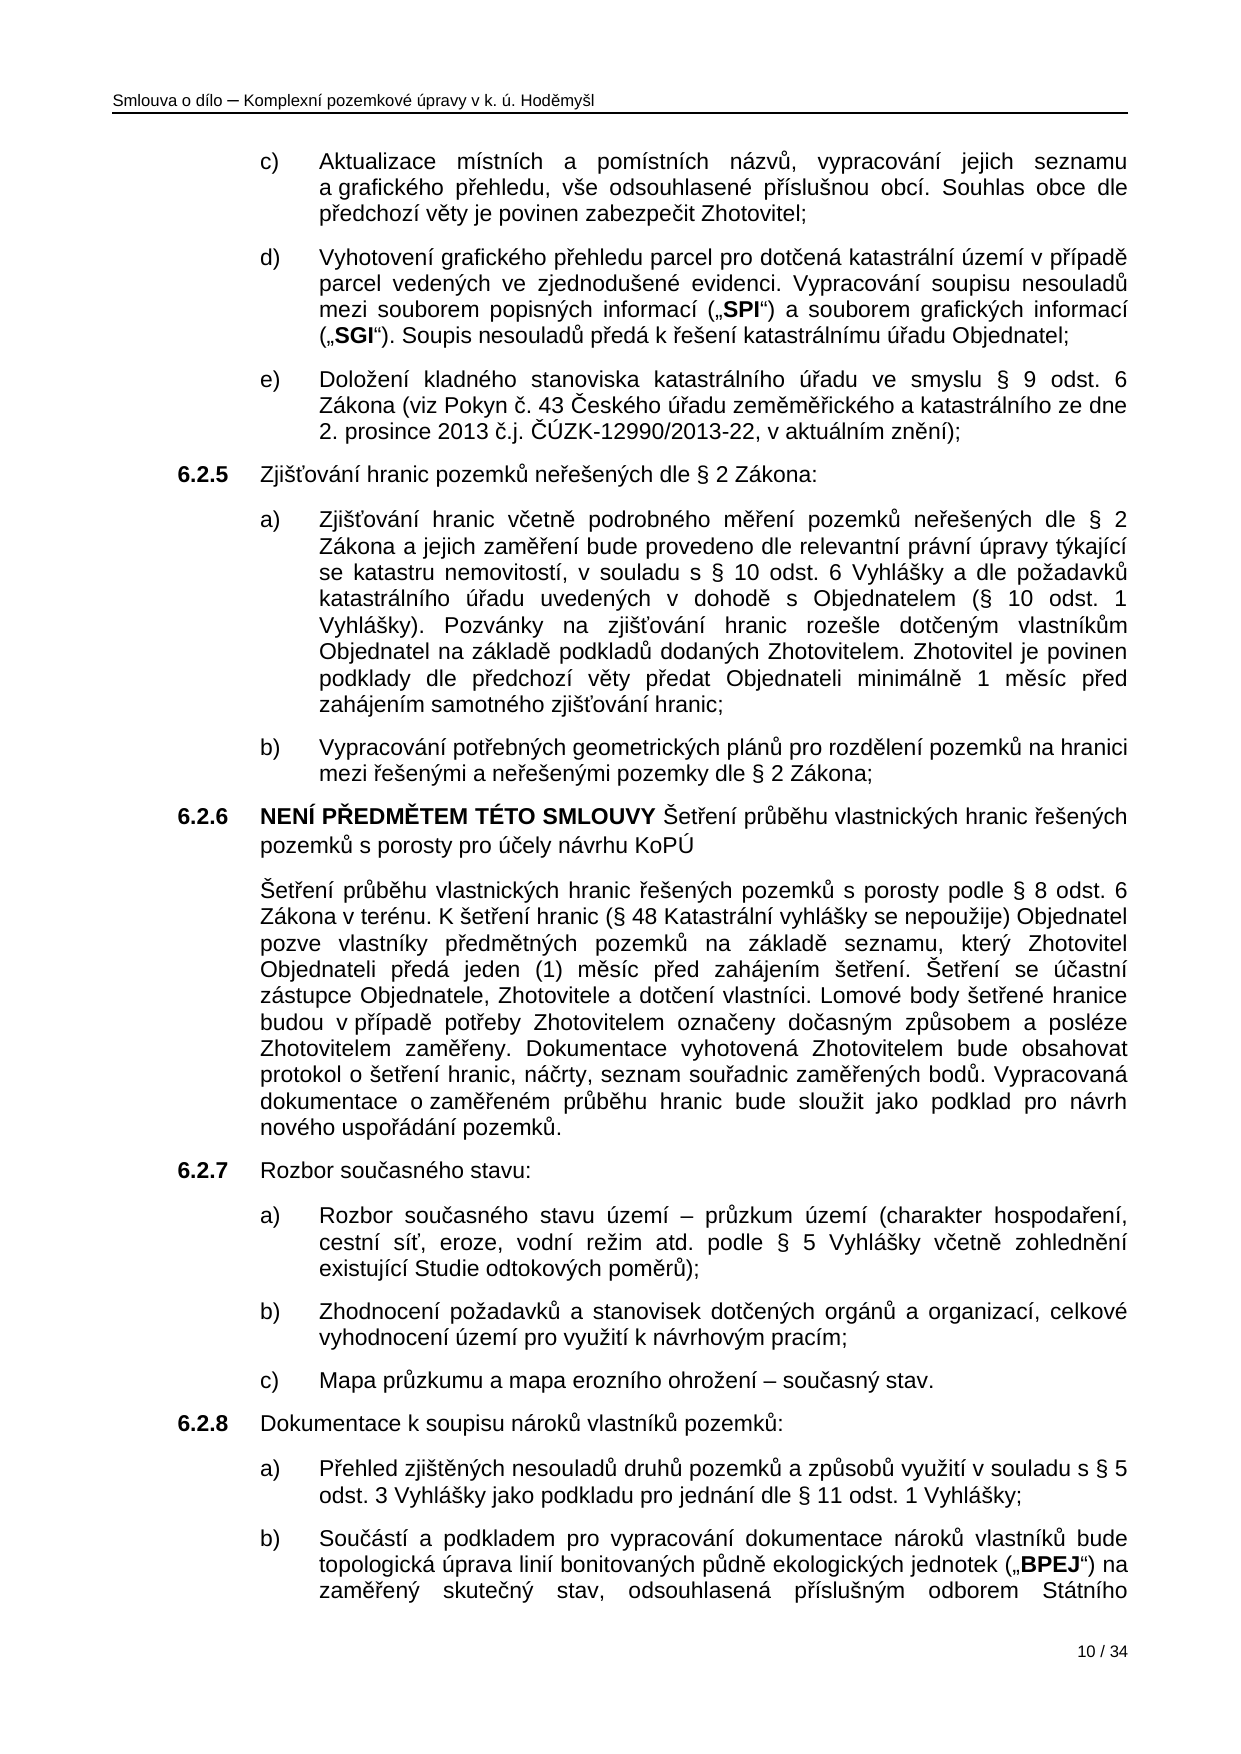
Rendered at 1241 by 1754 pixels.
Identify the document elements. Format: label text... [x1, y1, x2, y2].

list Šetření průběhu vlastnických hranic řešených pozemků s porosty podle § 8 odst. 6 Zákona v terénu. K šetření hranic (§ 48 Katastrální vyhlášky se nepoužije) Objednatel pozve vlastníky předmětných pozemků na základě seznamu, který Zhotovitel Objednateli předá jeden (1) měsíc před zahájením šetření. Šetření se účastní zástupce Objednatele, Zhotovitele a dotčení vlastníci. Lomové body šetřené hranice budou v případě potřeby Zhotovitelem označeny dočasným způsobem a posléze Zhotovitelem zaměřeny. Dokumentace vyhotovená Zhotovitelem bude obsahovat protokol o šetření hranic, náčrty, seznam souřadnic zaměřených bodů. Vypracovaná dokumentace o zaměřeném průběhu hranic bude sloužit jako podklad pro návrh nového uspořádání pozemků. [260, 877, 1128, 1140]
list Rozbor současného stavu území – průzkum území (charakter hospodaření, cestní síť, eroze, vodní režim atd. podle § 5 Vyhlášky včetně zohlednění existující Studie odtokových poměrů); [260, 1202, 1128, 1281]
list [260, 1525, 1128, 1604]
list Vyhotovení grafického přehledu parcel pro dotčená katastrální území v případě parcel vedených ve zjednodušené evidenci. Vypracování soupisu nesouladů mezi souborem popisných informací („SPI“) a souborem grafických informací („SGI“). Soupis nesouladů předá k řešení katastrálnímu úřadu Objednatel; [260, 243, 1128, 349]
list Vypracování potřebných geometrických plánů pro rozdělení pozemků na hranici mezi řešenými a neřešenými pozemky dle § 2 Zákona; [260, 734, 1128, 787]
text Dokumentace k soupisu nároků vlastníků pozemků: [177, 1410, 1128, 1437]
list Zhodnocení požadavků a stanovisek dotčených orgánů a organizací, celkové vyhodnocení území pro využití k návrhovým pracím; [260, 1298, 1128, 1351]
list Zjišťování hranic včetně podrobného měření pozemků neřešených dle § 2 Zákona a jejich zaměření bude provedeno dle relevantní právní úpravy týkající se katastru nemovitostí, v souladu s § 10 odst. 6 Vyhlášky a dle požadavků katastrálního úřadu uvedených v dohodě s Objednatelem (§ 10 odst. 1 Vyhlášky). Pozvánky na zjišťování hranic rozešle dotčeným vlastníkům Objednatel na základě podkladů dodaných Zhotovitelem. Zhotovitel je povinen podklady dle předchozí věty předat Objednateli minimálně 1 měsíc před zahájením samotného zjišťování hranic; [260, 506, 1128, 717]
list Mapa průzkumu a mapa erozního ohrožení – současný stav. [260, 1367, 1128, 1393]
text Zjišťování hranic pozemků neřešených dle § 2 Zákona: [177, 461, 1128, 488]
text Rozbor současného stavu: [177, 1157, 1128, 1183]
list Aktualizace místních a pomístních názvů, vypracování jejich seznamu a grafického přehledu, vše odsouhlasené příslušnou obcí. Souhlas obce dle předchozí věty je povinen zabezpečit Zhotovitel; [260, 148, 1128, 227]
text NENÍ PŘEDMĚTEM TÉTO SMLOUVY Šetření průběhu vlastnických hranic řešených pozemků s porosty pro účely návrhu KoPÚ [177, 803, 1128, 858]
list Přehled zjištěných nesouladů druhů pozemků a způsobů využití v souladu s § 5 odst. 3 Vyhlášky jako podkladu pro jednání dle § 11 odst. 1 Vyhlášky; [260, 1455, 1128, 1508]
list Doložení kladného stanoviska katastrálního úřadu ve smyslu § 9 odst. 6 Zákona (viz Pokyn č. 43 Českého úřadu zeměměřického a katastrálního ze dne 2. prosince 2013 č.j. ČÚZK-12990/2013-22, v aktuálním znění); [260, 366, 1128, 444]
